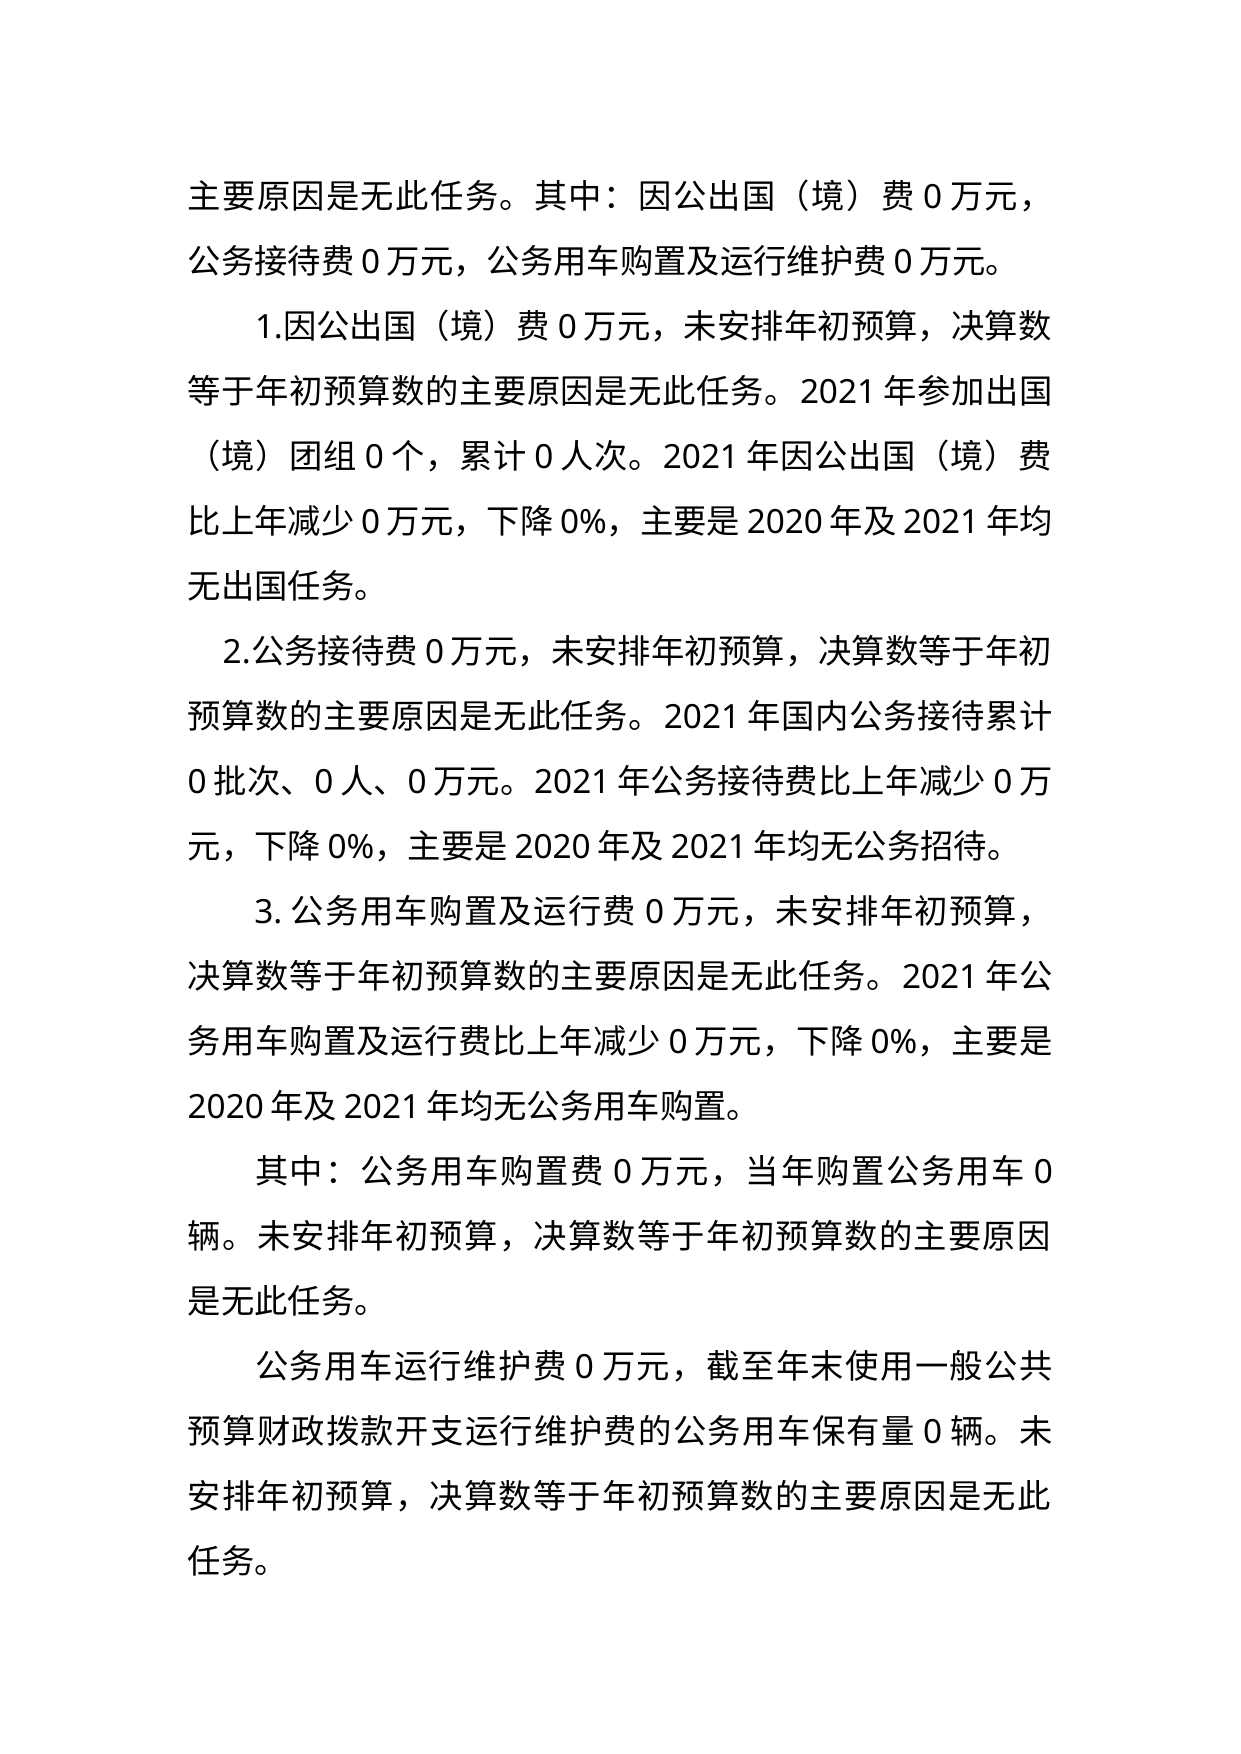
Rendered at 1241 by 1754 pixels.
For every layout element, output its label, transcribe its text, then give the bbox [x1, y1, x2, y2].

text 其中：公务用车购置费0万元，当年购置公务用车0辆。未安排年初预算，决算数等于年初预算数的主要原因是无此任务。 [187, 1137, 1053, 1332]
text 公务用车运行维护费0万元，截至年末使用一般公共预算财政拨款开支运行维护费的公务用车保有量0辆。未安排年初预算，决算数等于年初预算数的主要原因是无此任务。 [187, 1332, 1053, 1592]
text 2.公务接待费0万元，未安排年初预算，决算数等于年初预算数的主要原因是无此任务。2021年国内公务接待累计0批次、0人、0万元。2021年公务接待费比上年减少0万元，下降0%，主要是2020年及2021年均无公务招待。 [187, 617, 1053, 877]
text 1.因公出国（境）费0万元，未安排年初预算，决算数等于年初预算数的主要原因是无此任务。2021年参加出国（境）团组0个，累计0人次。2021年因公出国（境）费比上年减少0万元，下降0%，主要是2020年及2021年均无出国任务。 [187, 292, 1053, 617]
text 3. 公务用车购置及运行费0万元，未安排年初预算，决算数等于年初预算数的主要原因是无此任务。2021年公务用车购置及运行费比上年减少0万元，下降0%，主要是2020年及2021年均无公务用车购置。 [187, 877, 1053, 1137]
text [187, 162, 1053, 292]
